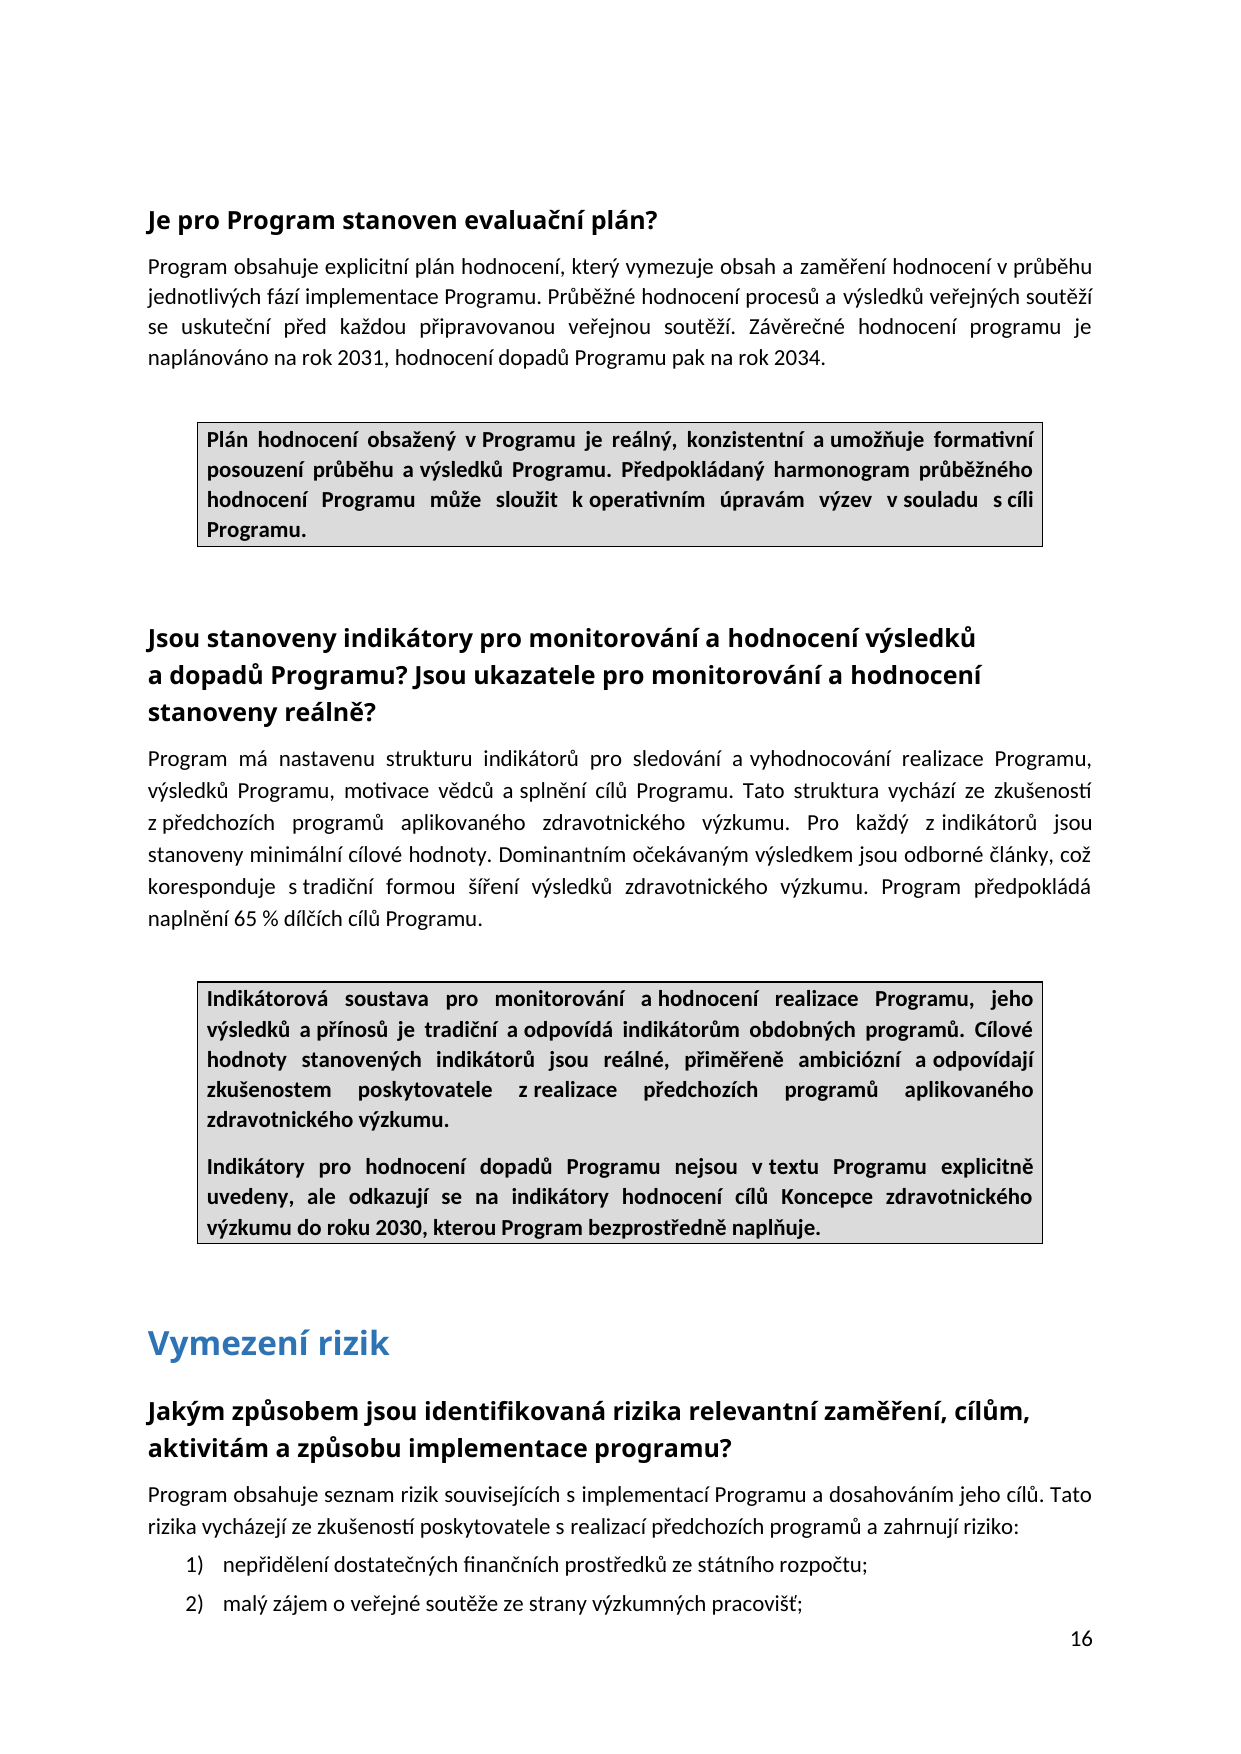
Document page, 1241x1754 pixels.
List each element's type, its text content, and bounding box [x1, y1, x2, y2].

list nepřidělení dostatečných finančních prostředků ze státního rozpočtu; [185, 1551, 1093, 1578]
subtitle Vymezení rizik [148, 1320, 1093, 1365]
list malý zájem o veřejné soutěže ze strany výzkumných pracovišť; [185, 1589, 1093, 1617]
text Plán hodnocení obsažený v Programu je reálný, konzistentní a umožňuje formativní posouzení průběhu a výsledků Programu. Předpokládaný harmonogram průběžného hodnocení Programu může sloužit k operativním úpravám výzev v souladu s cíli Programu. [198, 423, 1042, 546]
subtitle Je pro Program stanoven evaluační plán? [148, 203, 1093, 237]
text Program má nastavenu strukturu indikátorů pro sledování a vyhodnocování realizace Programu, výsledků Programu, motivace vědců a splnění cílů Programu. Tato struktura vychází ze zkušeností z předchozích programů aplikovaného zdravotnického výzkumu. Pro každý z indikátorů jsou stanoveny minimální cílové hodnoty. Dominantním očekávaným výsledkem jsou odborné články, což koresponduje s tradiční formou šíření výsledků zdravotnického výzkumu. Program předpokládá naplnění 65 % dílčích cílů Programu. [148, 744, 1093, 933]
text Program obsahuje explicitní plán hodnocení, který vymezuje obsah a zaměření hodnocení v průběhu jednotlivých fází implementace Programu. Průběžné hodnocení procesů a výsledků veřejných soutěží se uskuteční před každou připravovanou veřejnou soutěží. Závěrečné hodnocení programu je naplánováno na rok 2031, hodnocení dopadů Programu pak na rok 2034. [148, 252, 1093, 371]
subtitle Jsou stanoveny indikátory pro monitorování a hodnocení výsledků a dopadů Programu? Jsou ukazatele pro monitorování a hodnocení stanoveny reálně? [148, 621, 1093, 728]
text Indikátory pro hodnocení dopadů Programu nejsou v textu Programu explicitně uvedeny, ale odkazují se na indikátory hodnocení cílů Koncepce zdravotnického výzkumu do roku 2030, kterou Program bezprostředně naplňuje. [198, 1149, 1042, 1243]
text Program obsahuje seznam rizik souvisejících s implementací Programu a dosahováním jeho cílů. Tato rizika vycházejí ze zkušeností poskytovatele s realizací předchozích programů a zahrnují riziko: [148, 1480, 1093, 1540]
subtitle Jakým způsobem jsou identifikovaná rizika relevantní zaměření, cílům, aktivitám a způsobu implementace programu? [148, 1394, 1093, 1465]
text Indikátorová soustava pro monitorování a hodnocení realizace Programu, jeho výsledků a přínosů je tradiční a odpovídá indikátorům obdobných programů. Cílové hodnoty stanovených indikátorů jsou reálné, přiměřeně ambiciózní a odpovídají zkušenostem poskytovatele z realizace předchozích programů aplikovaného zdravotnického výzkumu. [198, 983, 1042, 1133]
